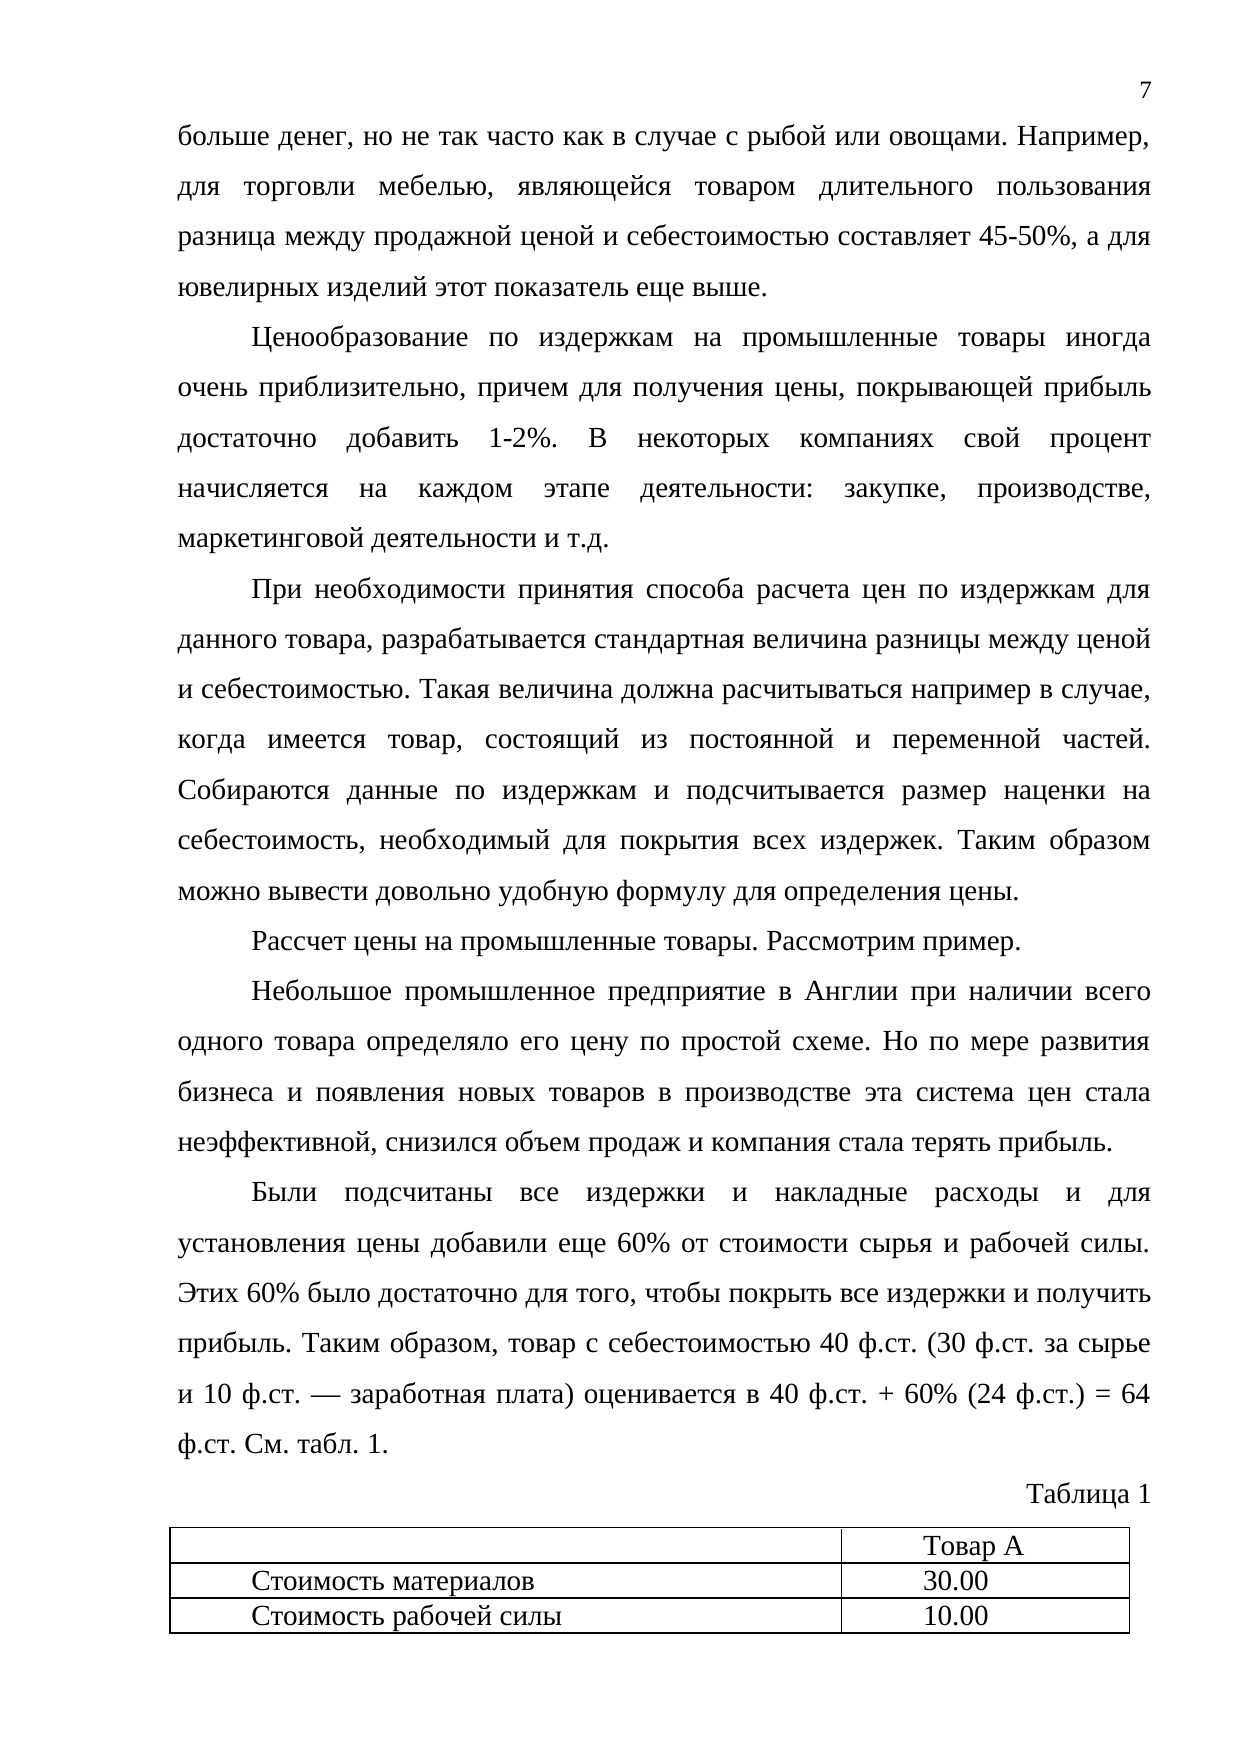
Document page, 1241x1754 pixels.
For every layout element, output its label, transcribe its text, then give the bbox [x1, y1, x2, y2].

text Ценообразование по издержкам на промышленные товары иногда очень приблизительно, причем для получения цены, покрывающей прибыль достаточно добавить 1-2%. В некоторых компаниях свой процент начисляется на каждом этапе деятельности: закупке, производстве, маркетинговой деятельности и т.д. [177, 319, 1152, 554]
table_cell Стоимость материалов [171, 1564, 841, 1597]
table_header Товар А [842, 1528, 1129, 1562]
table_cell 30.00 [842, 1564, 1129, 1597]
text Рассчет цены на промышленные товары. Рассмотрим пример. [177, 923, 1152, 957]
table_cell 10.00 [842, 1599, 1129, 1632]
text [177, 118, 1152, 303]
table_header [171, 1528, 841, 1562]
table_cell Стоимость рабочей силы [171, 1599, 841, 1632]
text Были подсчитаны все издержки и накладные расходы и для установления цены добавили еще 60% от стоимости сырья и рабочей силы. Этих 60% было достаточно для того, чтобы покрыть все издержки и получить прибыль. Таким образом, товар с себестоимостью 40 ф.ст. (30 ф.ст. за сырье и 10 ф.ст. — заработная плата) оценивается в 40 ф.ст. + 60% (24 ф.ст.) = 64 ф.ст. См. табл. 1. [177, 1175, 1152, 1460]
text При необходимости принятия способа расчета цен по издержкам для данного товара, разрабатывается стандартная величина разницы между ценой и себестоимостью. Такая величина должна расчитываться например в случае, когда имеется товар, состоящий из постоянной и переменной частей. Собираются данные по издержкам и подсчитывается размер наценки на себестоимость, необходимый для покрытия всех издержек. Таким образом можно вывести довольно удобную формулу для определения цены. [177, 571, 1152, 906]
text Таблица 1 [177, 1477, 1152, 1510]
text Небольшое промышленное предприятие в Англии при наличии всего одного товара определяло его цену по простой схеме. Но по мере развития бизнеса и появления новых товаров в производстве эта система цен стала неэффективной, снизился объем продаж и компания стала терять прибыль. [177, 973, 1152, 1158]
